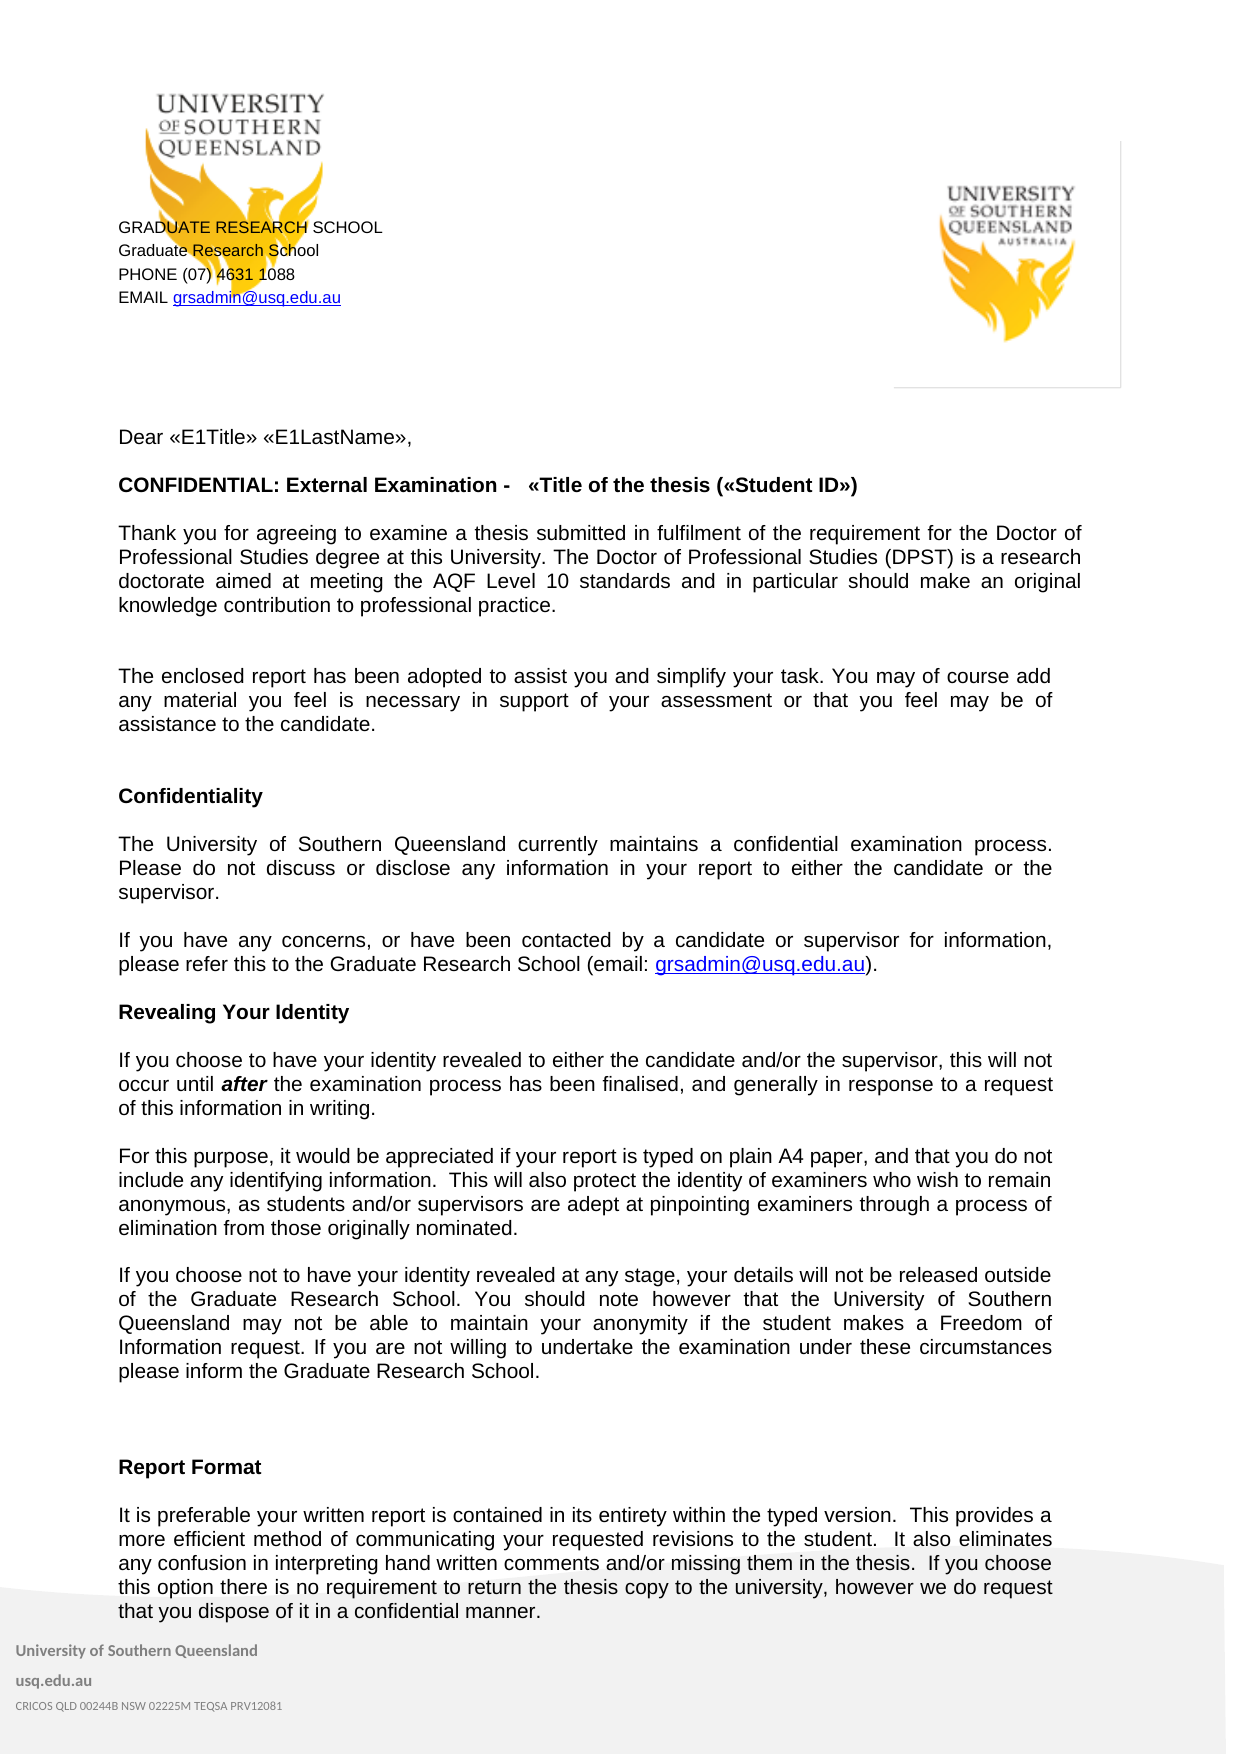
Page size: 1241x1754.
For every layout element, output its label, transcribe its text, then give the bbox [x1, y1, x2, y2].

text Revealing Your Identity [118, 1000, 1054, 1024]
text The enclosed report has been adopted to assist you and simplify your task. You may of course add any material you feel is necessary in support of your assessment or that you feel may be of assistance to the candidate. [118, 664, 1054, 736]
picture [893, 141, 1123, 390]
text Email grsadmin@usq.edu.au [118, 288, 893, 307]
text Graduate Research School [118, 241, 893, 260]
text If you choose not to have your identity revealed at any stage, your details will not be released outside of the Graduate Research School. You should note however that the University of Southern Queensland may not be able to maintain your anonymity if the student makes a Freedom of Information request. If you are not willing to undertake the examination under these circumstances please inform the Graduate Research School. [118, 1263, 1054, 1383]
text Report Format [118, 1455, 1054, 1479]
text Phone (07) 4631 1088 [118, 264, 893, 284]
text It is preferable your written report is contained in its entirety within the typed version. This provides a more efficient method of communicating your requested revisions to the student. It also eliminates any confusion in interpreting hand written comments and/or missing them in the thesis. If you choose this option there is no requirement to return the thesis copy to the university, however we do request that you dispose of it in a confidential manner. [118, 1503, 1054, 1623]
text Confidentiality [118, 784, 1054, 808]
text The currently maintains a confidential examination process. Please do not discuss or disclose any information in your report to either the candidate or the supervisor. [118, 832, 1054, 904]
text For this purpose, it would be appreciated if your report is typed on plain A4 paper, and that you do not include any identifying information. This will also protect the identity of examiners who wish to remain anonymous, as students and/or supervisors are adept at pinpointing examiners through a process of elimination from those originally nominated. [118, 1143, 1054, 1239]
text If you have any concerns, or have been contacted by a candidate or supervisor for information, please refer this to the Graduate Research School (email: grsadmin@usq.edu.au). [118, 928, 1054, 976]
text GRADUATE RESEARCH SCHOOL [118, 218, 893, 237]
text If you choose to have your identity revealed to either the candidate and/or the supervisor, this will not occur until after the examination process has been finalised, and generally in response to a request of this information in writing. [118, 1048, 1054, 1119]
text Thank you for agreeing to examine a thesis submitted in fulfilment of the requirement for the Doctor of Professional Studies degree at this University. The Doctor of Professional Studies (DPST) is a research doctorate aimed at meeting the AQF Level 10 standards and in particular should make an original knowledge contribution to professional practice. [118, 521, 1083, 616]
text CONFIDENTIAL: External Examination - «Title of the thesis («Student ID») [59, 473, 1083, 497]
text Dear «E1Title» «E1LastName», [59, 425, 1122, 449]
